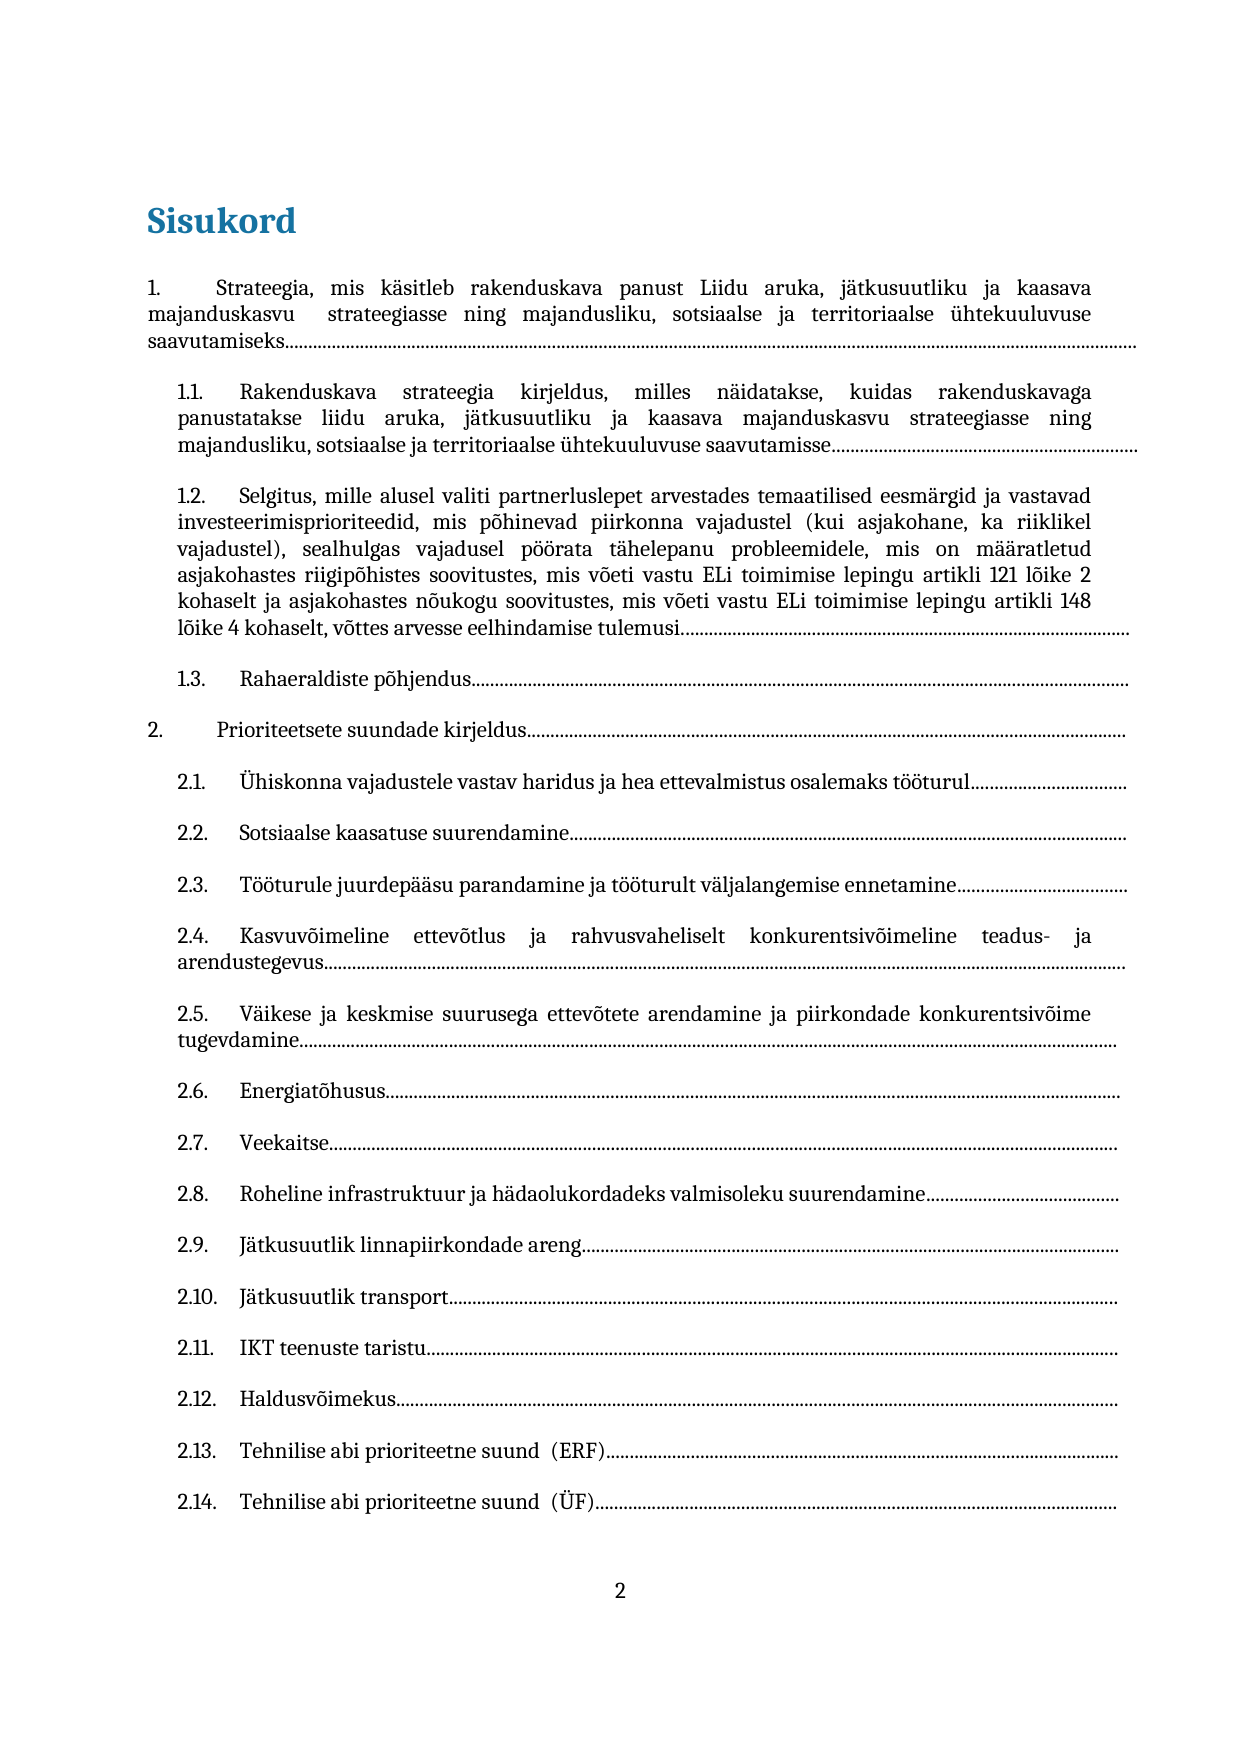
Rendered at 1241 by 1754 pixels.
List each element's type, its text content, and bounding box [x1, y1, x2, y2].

text 2.6. Energiatõhusus 117 [177, 1078, 1093, 1104]
text 2.9. Jätkusuutlik linnapiirkondade areng 137 [177, 1232, 1093, 1258]
text 2.8. Roheline infrastruktuur ja hädaolukordadeks valmisoleku suurendamine 128 [177, 1181, 1093, 1207]
text 1.2. Selgitus, mille alusel valiti partnerluslepet arvestades temaatilised eesmärgid ja vastavad investeerimisprioriteedid, mis põhinevad piirkonna vajadustel (kui asjakohane, ka riiklikel vajadustel), sealhulgas vajadusel pöörata tähelepanu probleemidele, mis on määratletud asjakohastes riigipõhistes soovitustes, mis võeti vastu ELi toimimise lepingu artikli 121 lõike 2 kohaselt ja asjakohastes nõukogu soovitustes, mis võeti vastu ELi toimimise lepingu artikli 148 lõike 4 kohaselt, võttes arvesse eelhindamise tulemusi. 12 [177, 483, 1093, 641]
subtitle Sisukord [148, 200, 1093, 243]
text 2. Prioriteetsete suundade kirjeldus 30 [148, 717, 1093, 744]
text 2.12. Haldusvõimekus 163 [177, 1386, 1093, 1413]
text 2.10. Jätkusuutlik transport 147 [177, 1283, 1093, 1310]
text 2.4. Kasvuvõimeline ettevõtlus ja rahvusvaheliselt konkurentsivõimeline teadus- ja arendustegevus 86 [177, 923, 1093, 975]
text 2.2. Sotsiaalse kaasatuse suurendamine 52 [177, 820, 1093, 846]
text 2.14. Tehnilise abi prioriteetne suund (ÜF) 180 [177, 1489, 1093, 1515]
text 1.1. Rakenduskava strateegia kirjeldus, milles näidatakse, kuidas rakenduskavaga panustatakse liidu aruka, jätkusuutliku ja kaasava majanduskasvu strateegiasse ning majandusliku, sotsiaalse ja territoriaalse ühtekuuluvuse saavutamisse 5 [177, 379, 1093, 458]
text 2.3. Tööturule juurdepääsu parandamine ja tööturult väljalangemise ennetamine 77 [177, 871, 1093, 898]
text 2.11. IKT teenuste taristu 157 [177, 1335, 1093, 1361]
text 2.5. Väikese ja keskmise suurusega ettevõtete arendamine ja piirkondade konkurentsivõime tugevdamine 106 [177, 1000, 1093, 1053]
text 2.7. Veekaitse 122 [177, 1129, 1093, 1156]
text 2.13. Tehnilise abi prioriteetne suund (ERF) 176 [177, 1438, 1093, 1464]
text 1. Strateegia, mis käsitleb rakenduskava panust Liidu aruka, jätkusuutliku ja kaasava majanduskasvu strateegiasse ning majandusliku, sotsiaalse ja territoriaalse ühtekuuluvuse saavutamiseks 5 [148, 275, 1093, 354]
text 1.3. Rahaeraldiste põhjendus 13 [177, 666, 1093, 692]
text 2.1. Ühiskonna vajadustele vastav haridus ja hea ettevalmistus osalemaks tööturul 30 [177, 769, 1093, 795]
